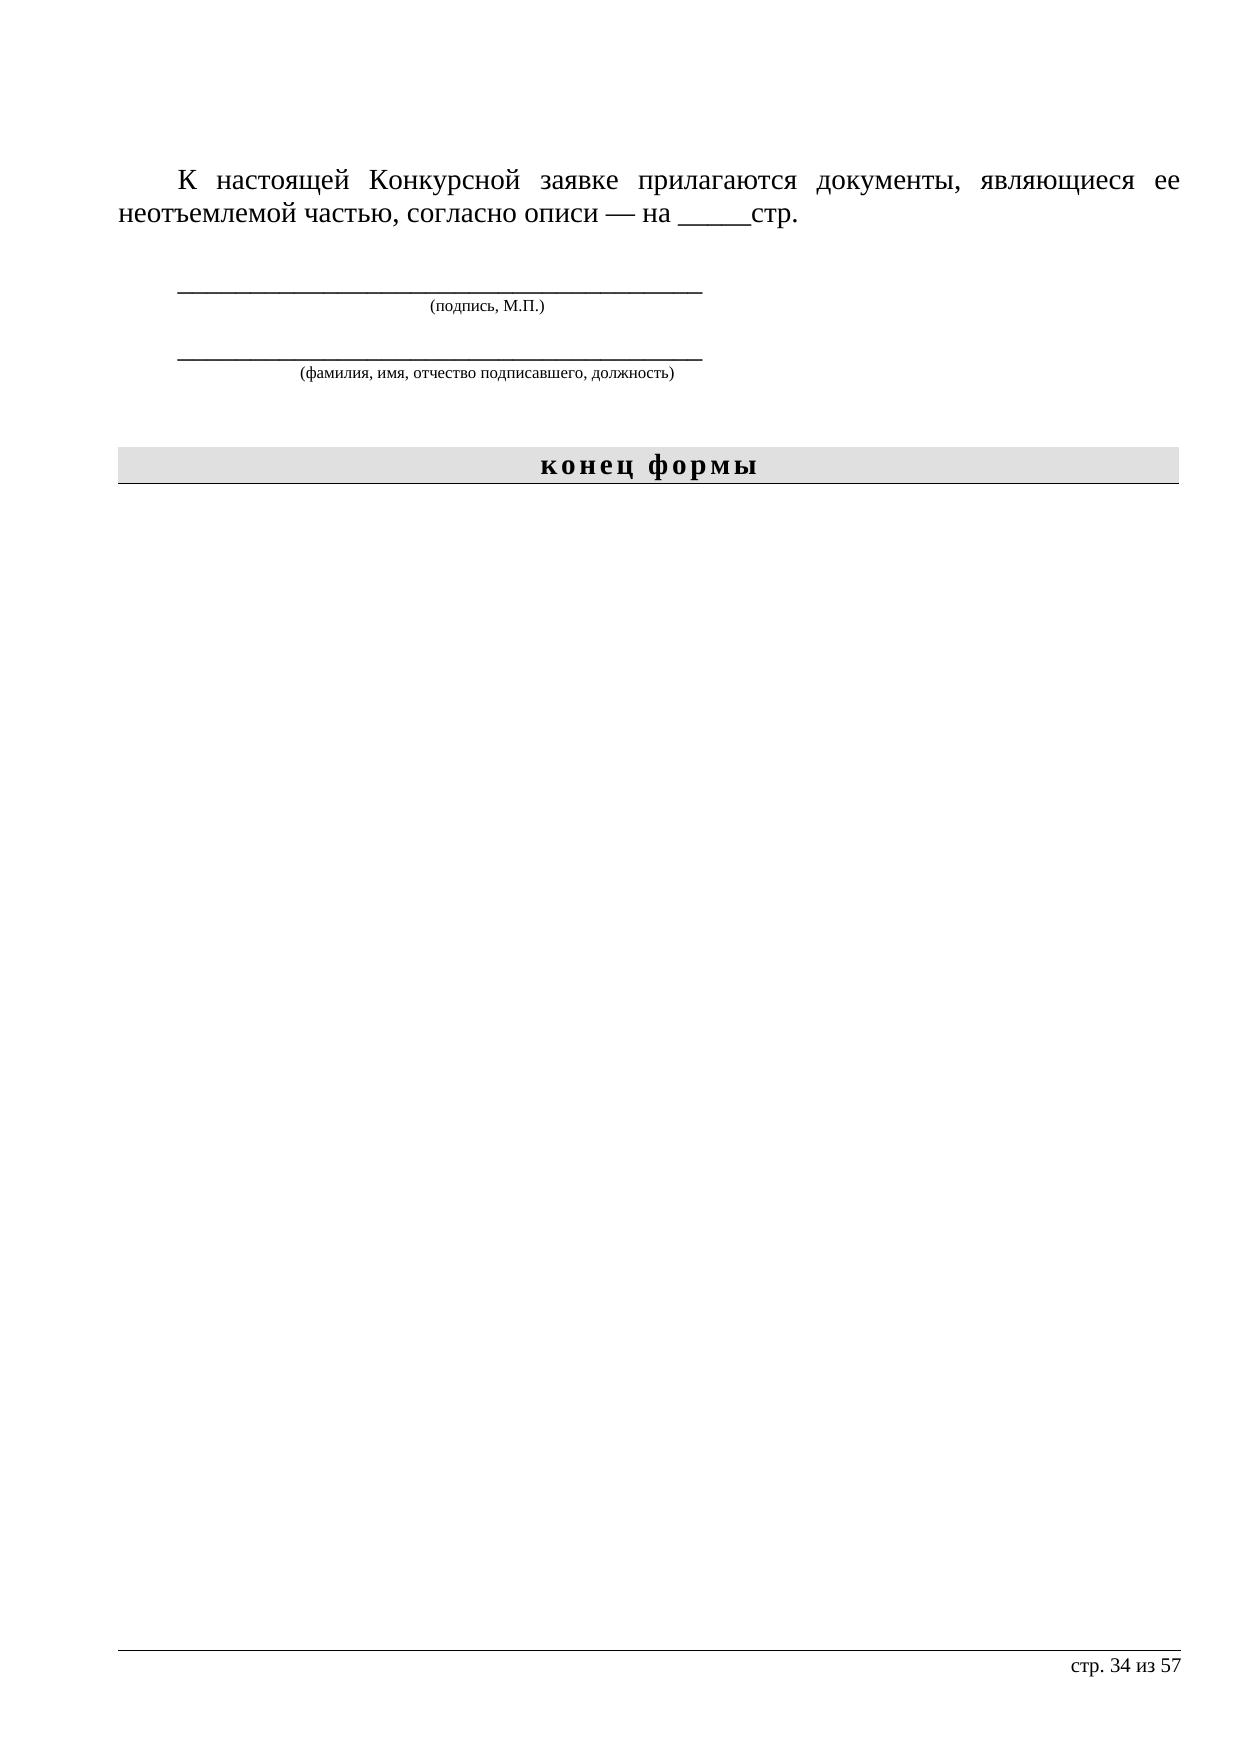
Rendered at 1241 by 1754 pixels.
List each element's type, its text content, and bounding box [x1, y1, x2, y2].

text (фамилия, имя, отчество подписавшего, должность) [118, 363, 797, 397]
text К настоящей Конкурсной заявке прилагаются документы, являющиеся ее неотъемлемой частью, согласно описи — на _____стр. [118, 162, 1181, 229]
text (подпись, М.П.) [118, 296, 797, 330]
text ____________________________________ [118, 330, 1181, 363]
text конец формы [118, 447, 1179, 483]
text ____________________________________ [118, 263, 1181, 296]
